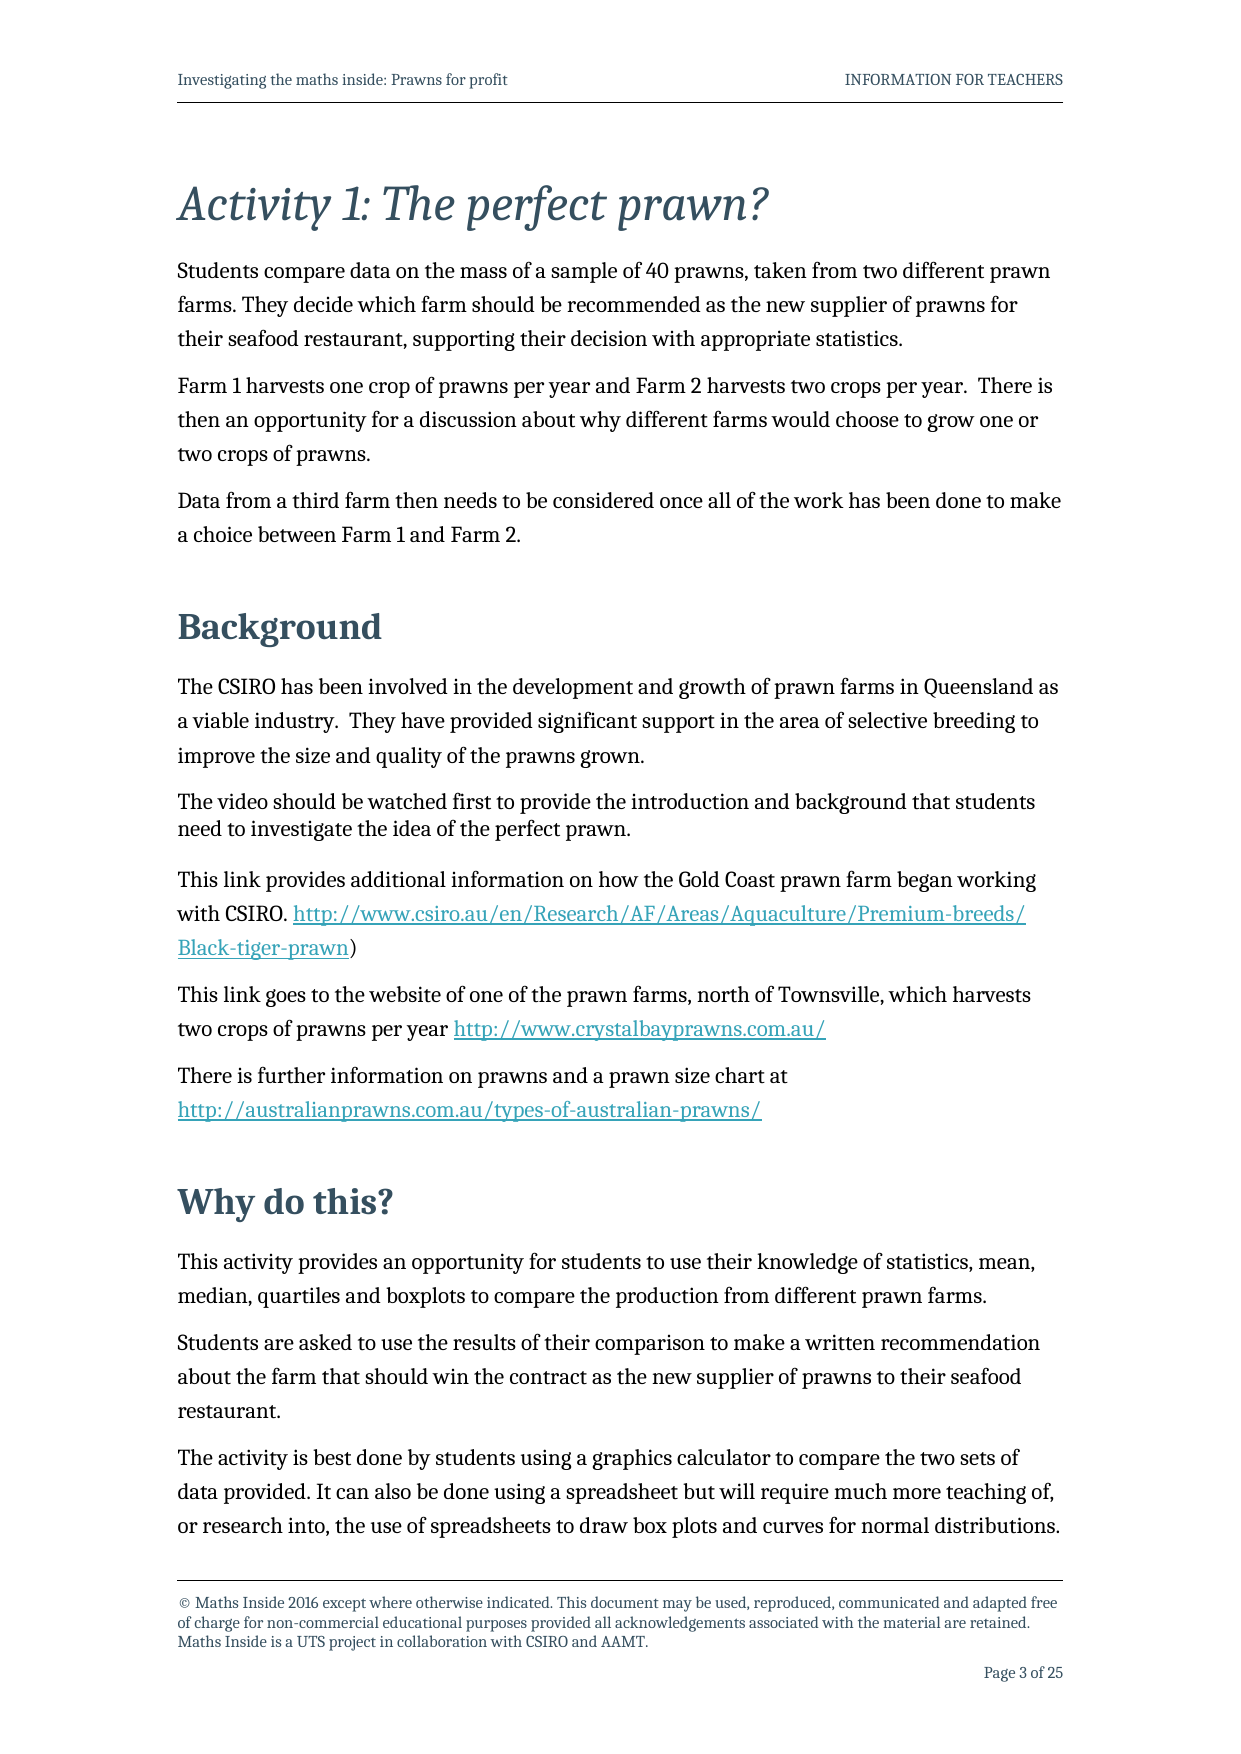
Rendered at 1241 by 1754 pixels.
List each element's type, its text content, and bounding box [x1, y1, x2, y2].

subtitle Why do this? [177, 1181, 1063, 1224]
text This activity provides an opportunity for students to use their knowledge of statistics, mean, median, quartiles and boxplots to compare the production from different prawn farms. [177, 1249, 1063, 1310]
subtitle Activity 1: The perfect prawn? [177, 175, 1063, 233]
text This link provides additional information on how the Gold Coast prawn farm began working with CSIRO. http://www.csiro.au/en/Research/AF/Areas/Aquaculture/Premium-breeds/Black-tiger-prawn) [177, 867, 1063, 962]
text Data from a third farm then needs to be considered once all of the work has been done to make a choice between Farm 1 and Farm 2. [177, 488, 1063, 548]
text The video should be watched first to provide the introduction and background that students need to investigate the idea of the perfect prawn. [177, 789, 1063, 842]
text Farm 1 harvests one crop of prawns per year and Farm 2 harvests two crops per year. There is then an opportunity for a discussion about why different farms would choose to grow one or two crops of prawns. [177, 373, 1063, 467]
text The activity is best done by students using a graphics calculator to compare the two sets of data provided. It can also be done using a spreadsheet but will require much more teaching of, or research into, the use of spreadsheets to draw box plots and curves for normal distributions. [177, 1445, 1063, 1540]
text Students are asked to use the results of their comparison to make a written recommendation about the farm that should win the contract as the new supplier of prawns to their seafood restaurant. [177, 1330, 1063, 1425]
text Students compare data on the mass of a sample of 40 prawns, taken from two different prawn farms. They decide which farm should be recommended as the new supplier of prawns for their seafood restaurant, supporting their decision with appropriate statistics. [177, 258, 1063, 352]
text The CSIRO has been involved in the development and growth of prawn farms in Queensland as a viable industry. They have provided significant support in the area of selective breeding to improve the size and quality of the prawns grown. [177, 674, 1063, 769]
text There is further information on prawns and a prawn size chart at http://australianprawns.com.au/types-of-australian-prawns/ [177, 1063, 1063, 1123]
text This link goes to the website of one of the prawn farms, north of Townsville, which harvests two crops of prawns per year http://www.crystalbayprawns.com.au/ [177, 982, 1063, 1042]
subtitle Background [177, 606, 1063, 649]
